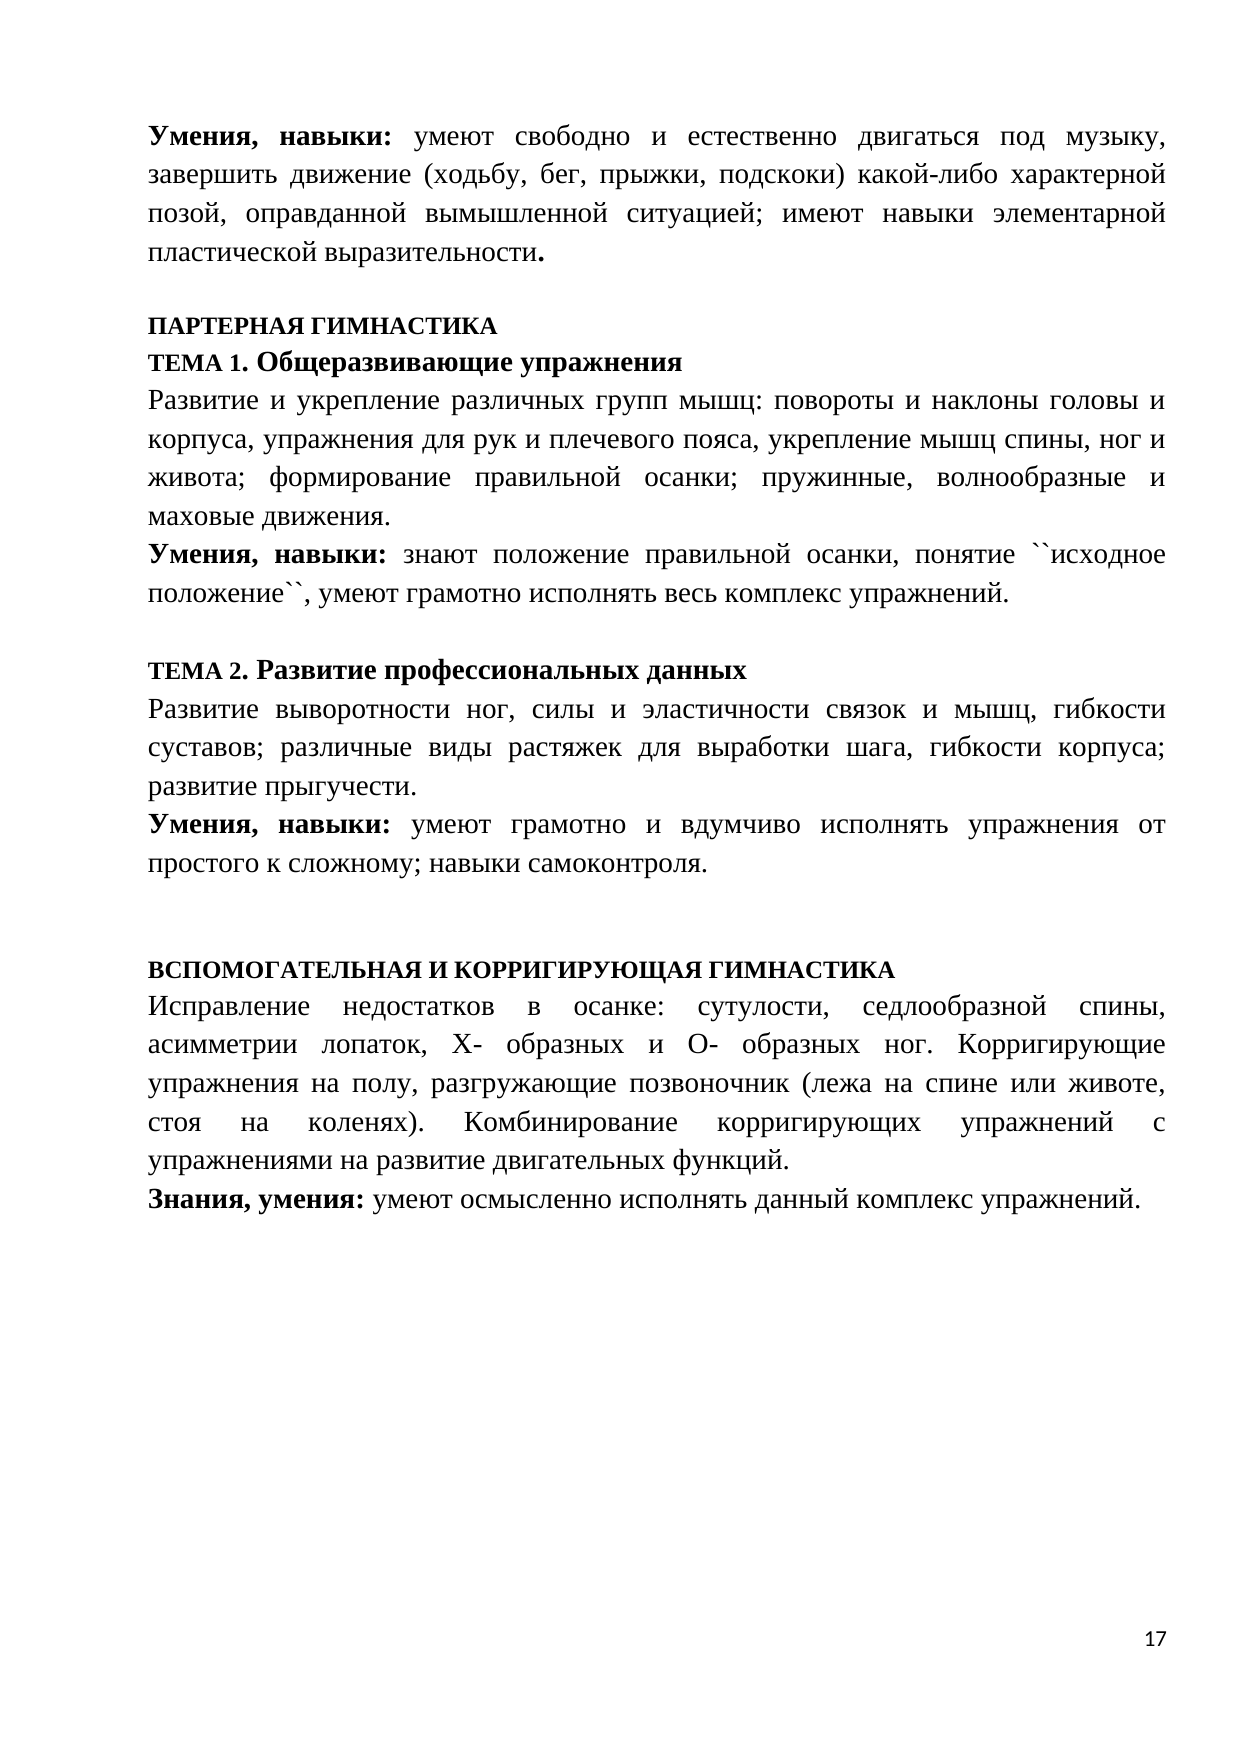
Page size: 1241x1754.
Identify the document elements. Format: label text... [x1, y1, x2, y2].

text ПАРТЕРНАЯ ГИМНАСТИКА [148, 311, 1167, 339]
text Умения, навыки: знают положение правильной осанки, понятие ``исходное положение``, умеют грамотно исполнять весь комплекс упражнений. [148, 537, 1167, 609]
text ТЕМА 1. Общеразвивающие упражнения [148, 344, 1167, 377]
text Развитие и укрепление различных групп мышц: повороты и наклоны головы и корпуса, упражнения для рук и плечевого пояса, укрепление мышц спины, ног и живота; формирование правильной осанки; пружинные, волнообразные и маховые движения. [148, 382, 1167, 532]
text Развитие выворотности ног, силы и эластичности связок и мышц, гибкости суставов; различные виды растяжек для выработки шага, гибкости корпуса; развитие прыгучести. [148, 691, 1167, 801]
text Умения, навыки: умеют грамотно и вдумчиво исполнять упражнения от простого к сложному; навыки самоконтроля. [148, 806, 1167, 878]
text ВСПОМОГАТЕЛЬНАЯ И КОРРИГИРУЮЩАЯ ГИМНАСТИКА [148, 955, 1167, 984]
text Знания, умения: умеют осмысленно исполнять данный комплекс упражнений. [148, 1181, 1167, 1214]
text ТЕМА 2. Развитие профессиональных данных [148, 652, 1167, 686]
text Умения, навыки: умеют свободно и естественно двигаться под музыку, завершить движение (ходьбу, бег, прыжки, подскоки) какой-либо характерной позой, оправданной вымышленной ситуацией; имеют навыки элементарной пластической выразительности. [148, 118, 1167, 267]
text Исправление недостатков в осанке: сутулости, седлообразной спины, асимметрии лопаток, X- образных и O- образных ног. Корригирующие упражнения на полу, разгружающие позвоночник (лежа на спине или животе, стоя на коленях). Комбинирование корригирующих упражнений с упражнениями на развитие двигательных функций. [148, 988, 1167, 1176]
